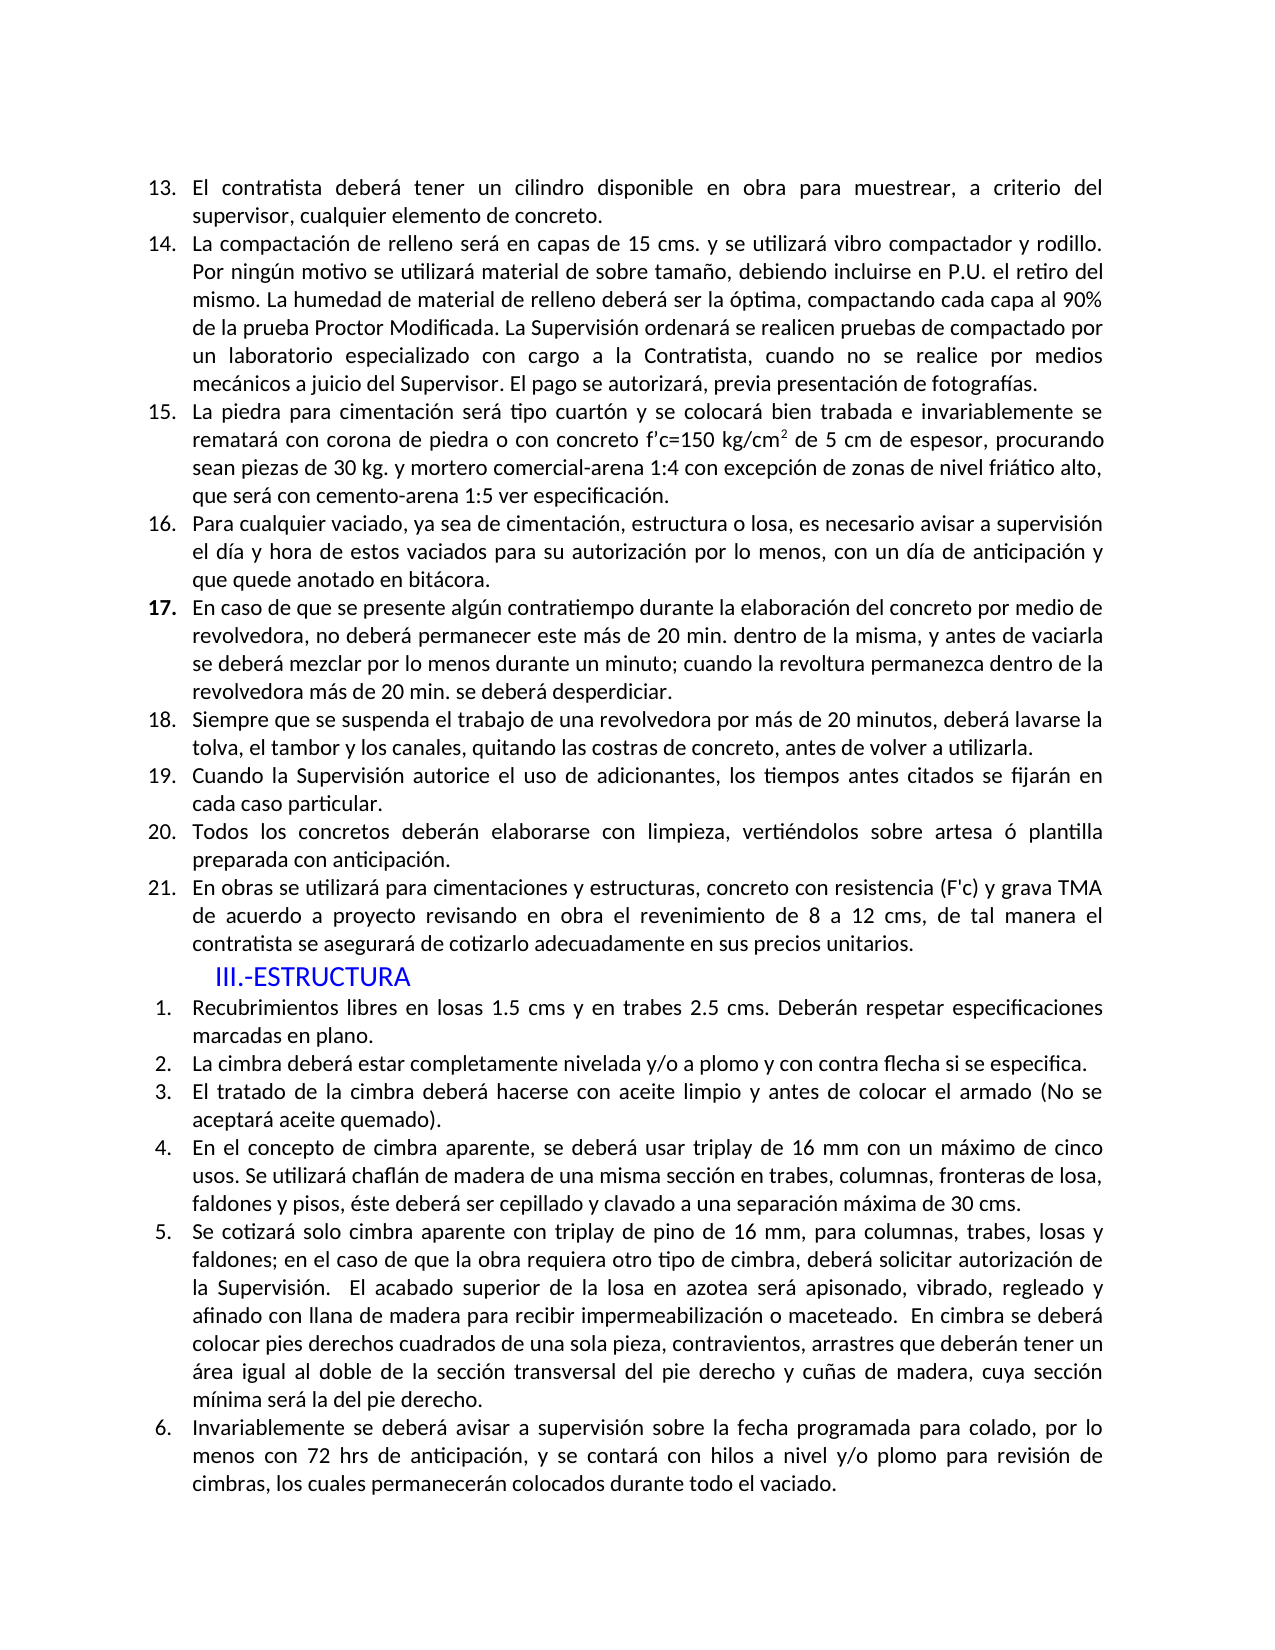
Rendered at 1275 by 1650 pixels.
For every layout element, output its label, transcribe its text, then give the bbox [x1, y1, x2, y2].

list Todos los concretos deberán elaborarse con limpieza, vertiéndolos sobre artesa ó plantilla preparada con anticipación. [148, 817, 1105, 873]
list Invariablemente se deberá avisar a supervisión sobre la fecha programada para colado, por lo menos con 72 hrs de anticipación, y se contará con hilos a nivel y/o plomo para revisión de cimbras, los cuales permanecerán colocados durante todo el vaciado. [154, 1413, 1105, 1498]
list En caso de que se presente algún contratiempo durante la elaboración del concreto por medio de revolvedora, no deberá permanecer este más de 20 min. dentro de la misma, y antes de vaciarla se deberá mezclar por lo menos durante un minuto; cuando la revoltura permanezca dentro de la revolvedora más de 20 min. se deberá desperdiciar. [148, 593, 1105, 705]
list La cimbra deberá estar completamente nivelada y/o a plomo y con contra flecha si se especifica. [154, 1049, 1105, 1077]
list Se cotizará solo cimbra aparente con triplay de pino de , para columnas, trabes, losas y faldones; en el caso de que la obra requiera otro tipo de cimbra, deberá solicitar autorización de la Supervisión. El acabado superior de la losa en azotea será apisonado, vibrado, regleado y afinado con llana de madera para recibir impermeabilización o maceteado. En cimbra se deberá colocar pies derechos cuadrados de una sola pieza, contravientos, arrastres que deberán tener un área igual al doble de la sección transversal del pie derecho y cuñas de madera, cuya sección mínima será la del pie derecho. [154, 1217, 1105, 1413]
list El contratista deberá tener un cilindro disponible en obra para muestrear, a criterio del supervisor, cualquier elemento de concreto. [148, 173, 1105, 229]
list La piedra para cimentación será tipo cuartón y se colocará bien trabada e invariablemente se rematará con corona de piedra o con concreto f’c=150 kg/cm2 de de espesor, procurando sean piezas de . y mortero comercial-arena 1:4 con excepción de zonas de nivel friático alto, que será con cemento-arena 1:5 ver especificación. [148, 397, 1105, 509]
list Cuando la Supervisión autorice el uso de adicionantes, los tiempos antes citados se fijarán en cada caso particular. [148, 761, 1105, 817]
list En obras se utilizará para cimentaciones y estructuras, concreto con resistencia (F'c) y grava TMA de acuerdo a proyecto revisando en obra el revenimiento de 12 cms, de tal manera el contratista se asegurará de cotizarlo adecuadamente en sus precios unitarios. [148, 873, 1105, 958]
list La compactación de relleno será en capas de 15 cms. y se utilizará vibro compactador y rodillo. Por ningún motivo se utilizará material de sobre tamaño, debiendo incluirse en P.U. el retiro del mismo. La humedad de material de relleno deberá ser la óptima, compactando cada capa al 90% de la prueba Proctor Modificada. La Supervisión ordenará se realicen pruebas de compactado por un laboratorio especializado con cargo a , cuando no se realice por medios mecánicos a juicio del Supervisor. El pago se autorizará, previa presentación de fotografías. [148, 229, 1105, 397]
list El tratado de la cimbra deberá hacerse con aceite limpio y antes de colocar el armado (No se aceptará aceite quemado). [154, 1077, 1105, 1133]
list Siempre que se suspenda el trabajo de una revolvedora por más de 20 minutos, deberá lavarse la tolva, el tambor y los canales, quitando las costras de concreto, antes de volver a utilizarla. [148, 705, 1105, 761]
text III.-ESTRUCTURA [215, 958, 1098, 993]
list En el concepto de cimbra aparente, se deberá usar triplay de con un máximo de cinco usos. Se utilizará chaflán de madera de una misma sección en trabes, columnas, fronteras de losa, faldones y pisos, éste deberá ser cepillado y clavado a una separación máxima de 30 cms. [154, 1133, 1105, 1217]
list Para cualquier vaciado, ya sea de cimentación, estructura o losa, es necesario avisar a supervisión el día y hora de estos vaciados para su autorización por lo menos, con un día de anticipación y que quede anotado en bitácora. [148, 509, 1105, 593]
list Recubrimientos libres en losas 1.5 cms y en trabes 2.5 cms. Deberán respetar especificaciones marcadas en plano. [154, 993, 1105, 1049]
